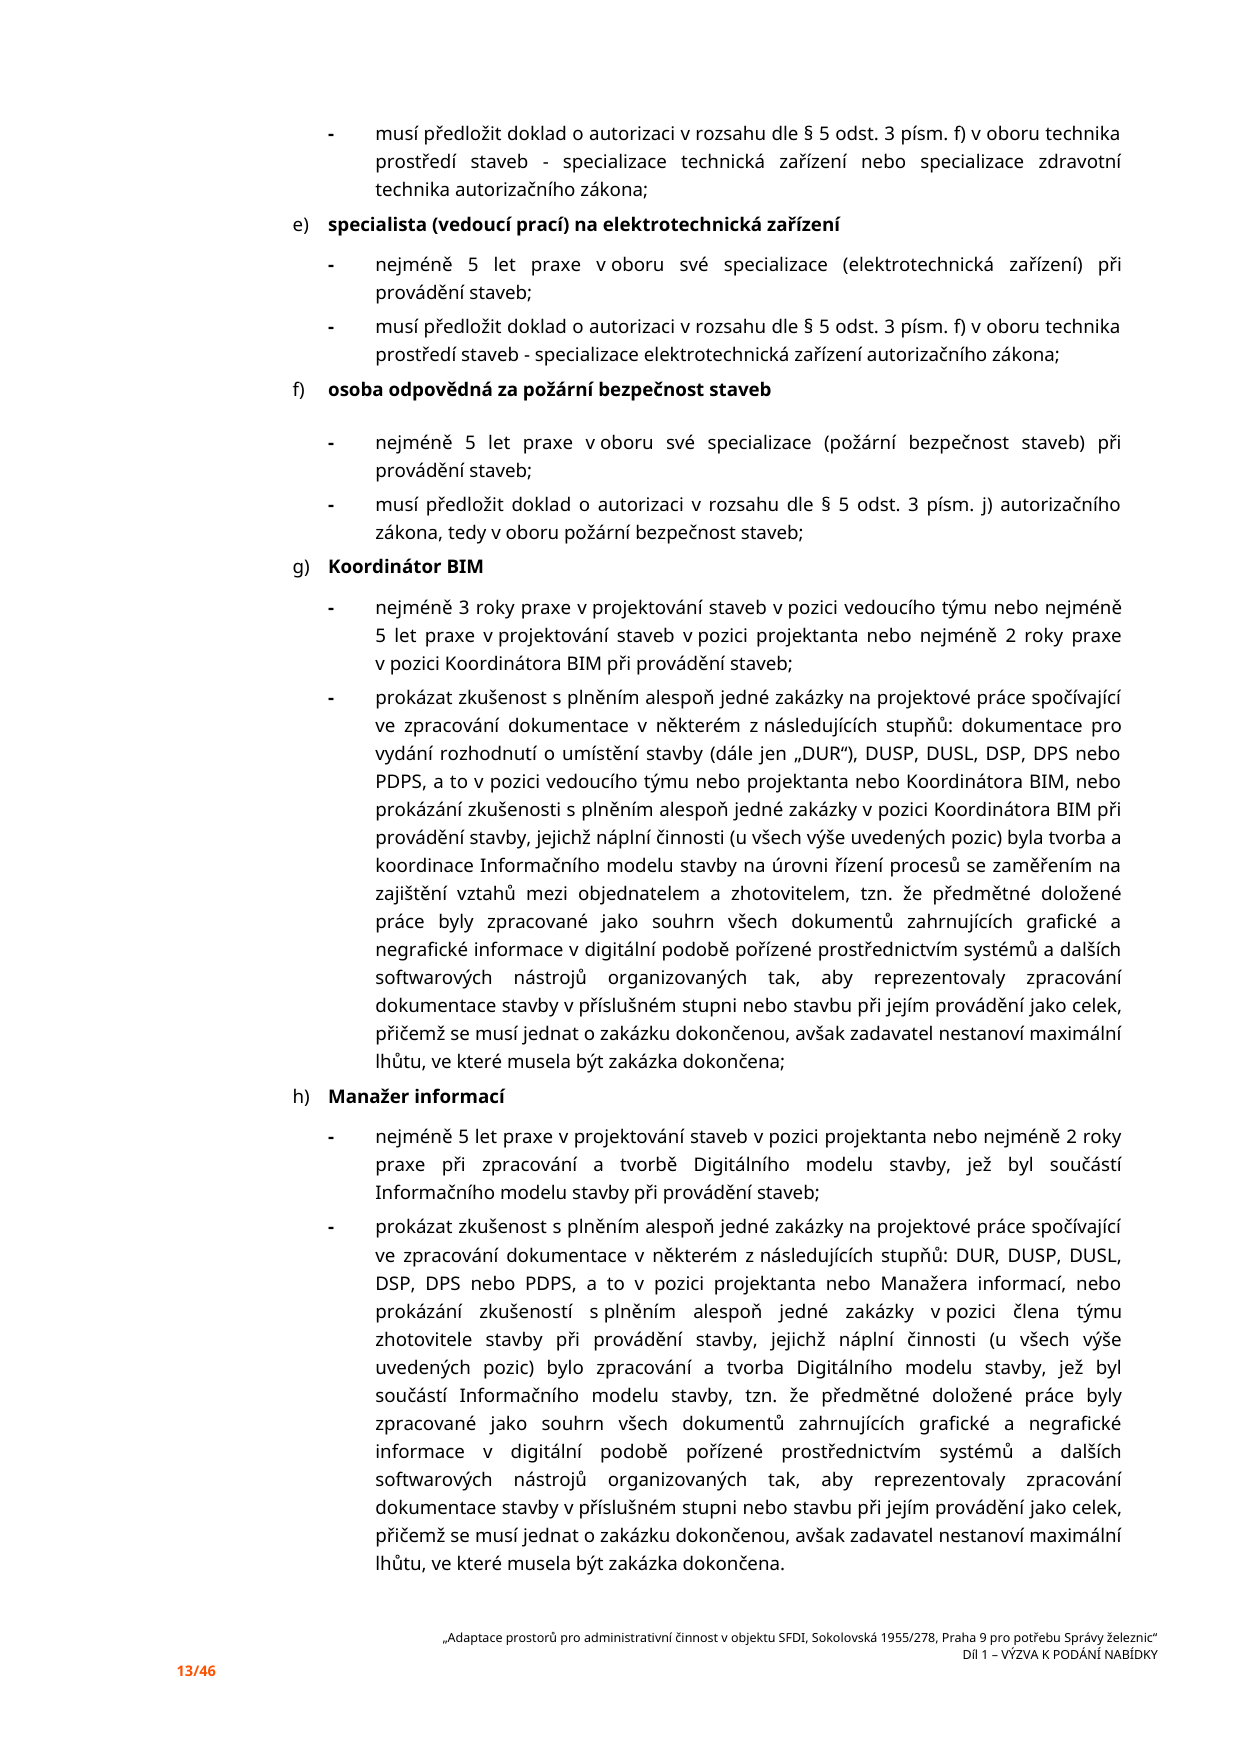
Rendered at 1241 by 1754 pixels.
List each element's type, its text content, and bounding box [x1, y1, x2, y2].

text nejméně 5 let praxe v oboru své specializace (elektrotechnická zařízení) při provádění staveb; [328, 251, 1122, 305]
text musí předložit doklad o autorizaci v rozsahu dle § 5 odst. 3 písm. f) v oboru technika prostředí staveb - specializace technická zařízení nebo specializace zdravotní technika autorizačního zákona; [328, 121, 1122, 202]
text nejméně 5 let praxe v projektování staveb v pozici projektanta nebo nejméně 2 roky praxe při zpracování a tvorbě Digitálního modelu stavby, jež byl součástí Informačního modelu stavby při provádění staveb; [328, 1123, 1122, 1205]
list Koordinátor BIM [292, 554, 1122, 579]
text prokázat zkušenost s plněním alespoň jedné zakázky na projektové práce spočívající ve zpracování dokumentace v některém z následujících stupňů: DUR, DUSP, DUSL, DSP, DPS nebo PDPS, a to v pozici projektanta nebo Manažera informací, nebo prokázání zkušeností s plněním alespoň jedné zakázky v pozici člena týmu zhotovitele stavby při provádění stavby, jejichž náplní činnosti (u všech výše uvedených pozic) bylo zpracování a tvorba Digitálního modelu stavby, jež byl součástí Informačního modelu stavby, tzn. že předmětné doložené práce byly zpracované jako souhrn všech dokumentů zahrnujících grafické a negrafické informace v digitální podobě pořízené prostřednictvím systémů a dalších softwarových nástrojů organizovaných tak, aby reprezentovaly zpracování dokumentace stavby v příslušném stupni nebo stavbu při jejím provádění jako celek, přičemž se musí jednat o zakázku dokončenou, avšak zadavatel nestanoví maximální lhůtu, ve které musela být zakázka dokončena. [328, 1214, 1122, 1576]
text musí předložit doklad o autorizaci v rozsahu dle § 5 odst. 3 písm. f) v oboru technika prostředí staveb - specializace elektrotechnická zařízení autorizačního zákona; [328, 314, 1122, 367]
text nejméně 5 let praxe v oboru své specializace (požární bezpečnost staveb) při provádění staveb; [328, 429, 1122, 483]
text nejméně 3 roky praxe v projektování staveb v pozici vedoucího týmu nebo nejméně 5 let praxe v projektování staveb v pozici projektanta nebo nejméně 2 roky praxe v pozici Koordinátora BIM při provádění staveb; [328, 594, 1122, 676]
text prokázat zkušenost s plněním alespoň jedné zakázky na projektové práce spočívající ve zpracování dokumentace v některém z následujících stupňů: dokumentace pro vydání rozhodnutí o umístění stavby (dále jen „DUR“), DUSP, DUSL, DSP, DPS nebo PDPS, a to v pozici vedoucího týmu nebo projektanta nebo Koordinátora BIM, nebo prokázání zkušenosti s plněním alespoň jedné zakázky v pozici Koordinátora BIM při provádění stavby, jejichž náplní činnosti (u všech výše uvedených pozic) byla tvorba a koordinace Informačního modelu stavby na úrovni řízení procesů se zaměřením na zajištění vztahů mezi objednatelem a zhotovitelem, tzn. že předmětné doložené práce byly zpracované jako souhrn všech dokumentů zahrnujících grafické a negrafické informace v digitální podobě pořízené prostřednictvím systémů a dalších softwarových nástrojů organizovaných tak, aby reprezentovaly zpracování dokumentace stavby v příslušném stupni nebo stavbu při jejím provádění jako celek, přičemž se musí jednat o zakázku dokončenou, avšak zadavatel nestanoví maximální lhůtu, ve které musela být zakázka dokončena; [328, 684, 1122, 1074]
list Manažer informací [292, 1083, 1122, 1108]
list specialista (vedoucí prací) na elektrotechnická zařízení [292, 211, 1122, 236]
text musí předložit doklad o autorizaci v rozsahu dle § 5 odst. 3 písm. j) autorizačního zákona, tedy v oboru požární bezpečnost staveb; [328, 491, 1122, 545]
list osoba odpovědná za požární bezpečnost staveb [292, 376, 1122, 402]
